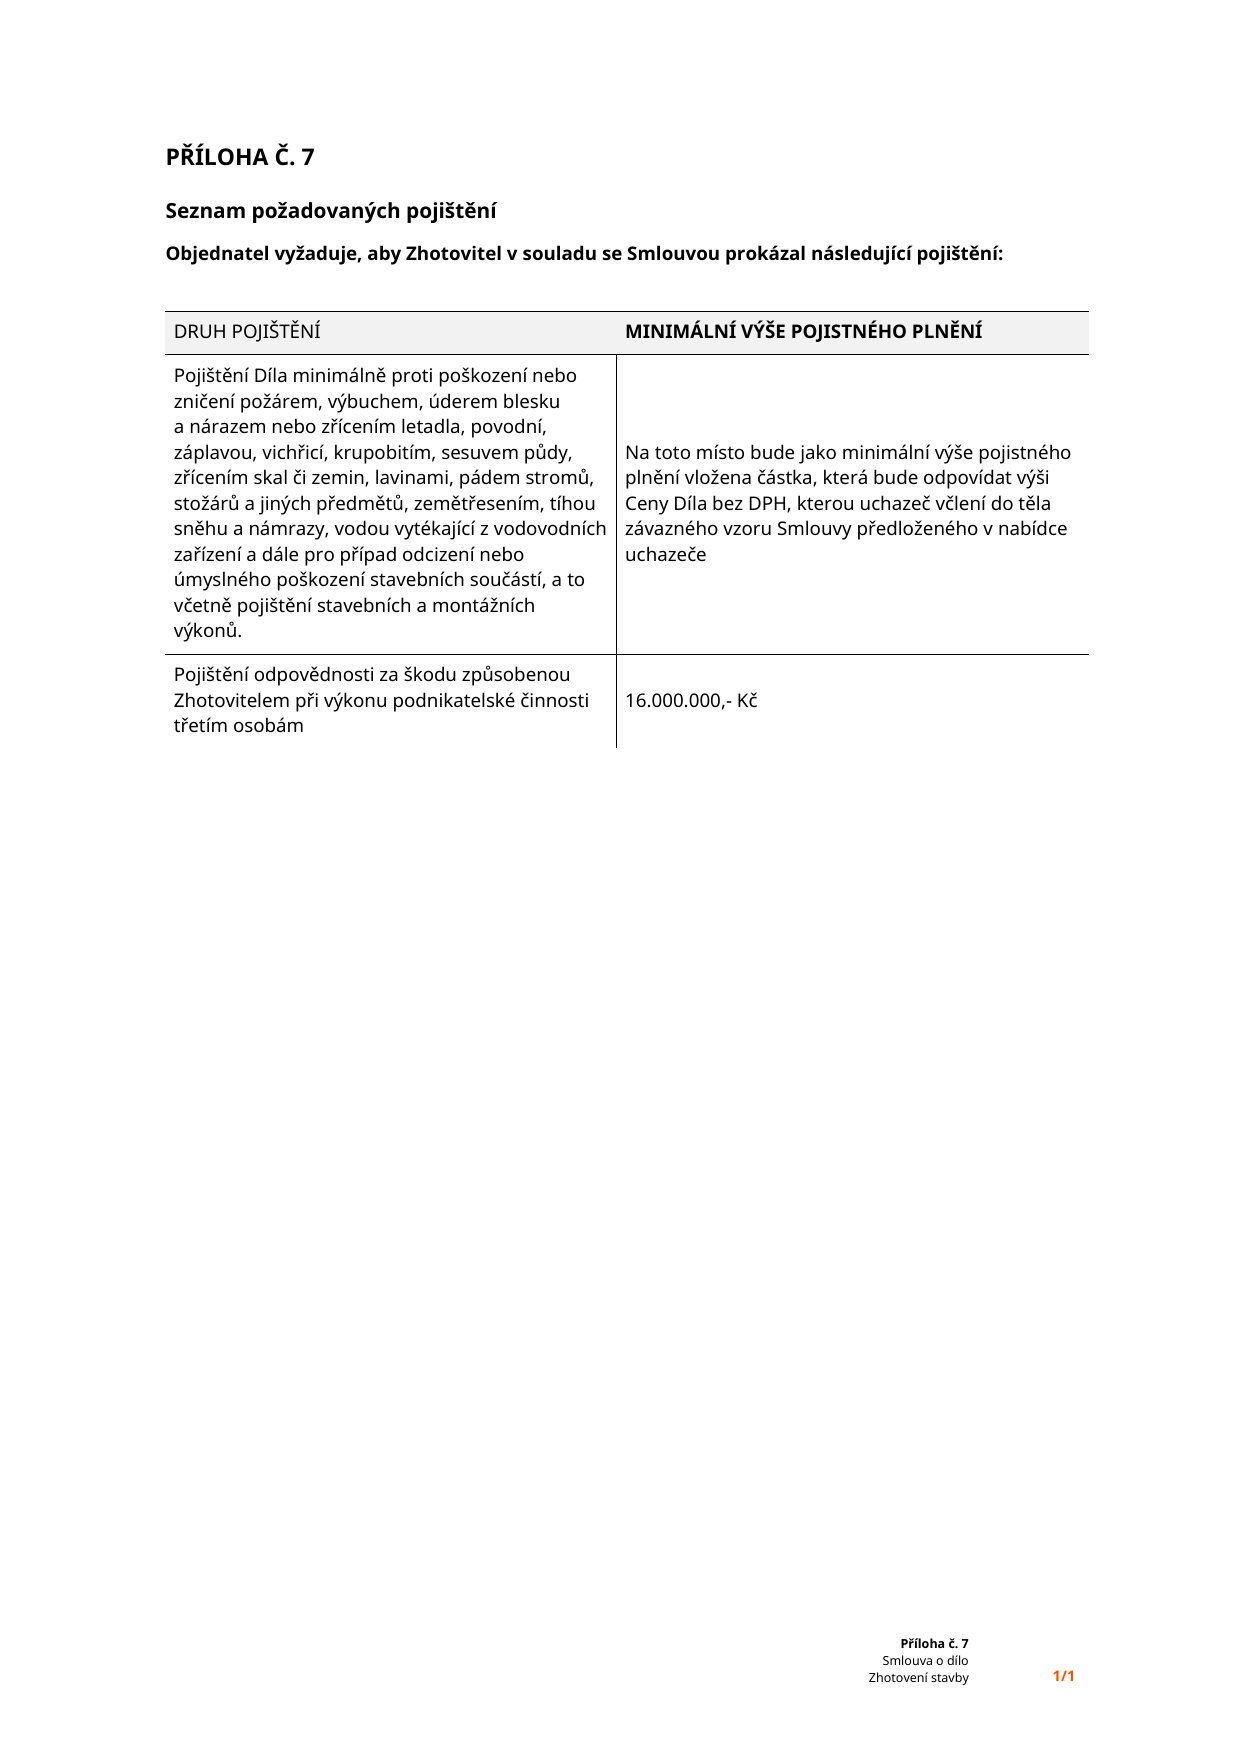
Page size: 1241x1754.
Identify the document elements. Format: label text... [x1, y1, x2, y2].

text Objednatel vyžaduje, aby Zhotovitel v souladu se Smlouvou prokázal následující pojištění: [165, 240, 1075, 266]
table_cell Pojištění Díla minimálně proti poškození nebo zničení požárem, výbuchem, úderem blesku a nárazem nebo zřícením letadla, povodní, záplavou, vichřicí, krupobitím, sesuvem půdy, zřícením skal či zemin, lavinami, pádem stromů, stožárů a jiných předmětů, zemětřesením, tíhou sněhu a námrazy, vodou vytékající z vodovodních zařízení a dále pro případ odcizení nebo úmyslného poškození stavebních součástí, a to včetně pojištění stavebních a montážních výkonů. [165, 355, 616, 653]
table_header MINIMÁLNÍ VÝŠE POJISTNÉHO PLNĚNÍ [617, 312, 1089, 354]
table_cell Na toto místo bude jako minimální výše pojistného plnění vložena částka, která bude odpovídat výši Ceny Díla bez DPH, kterou uchazeč včlení do těla závazného vzoru Smlouvy předloženého v nabídce uchazeče [617, 355, 1089, 653]
text Seznam požadovaných pojištění [165, 197, 1075, 225]
table_header DRUH POJIŠTĚNÍ [165, 312, 617, 354]
table_cell 16.000.000,- Kč [617, 655, 1089, 748]
text Příloha č. 7 [165, 141, 1075, 173]
table_cell Pojištění odpovědnosti za škodu způsobenou Zhotovitelem při výkonu podnikatelské činnosti třetím osobám [165, 655, 616, 748]
